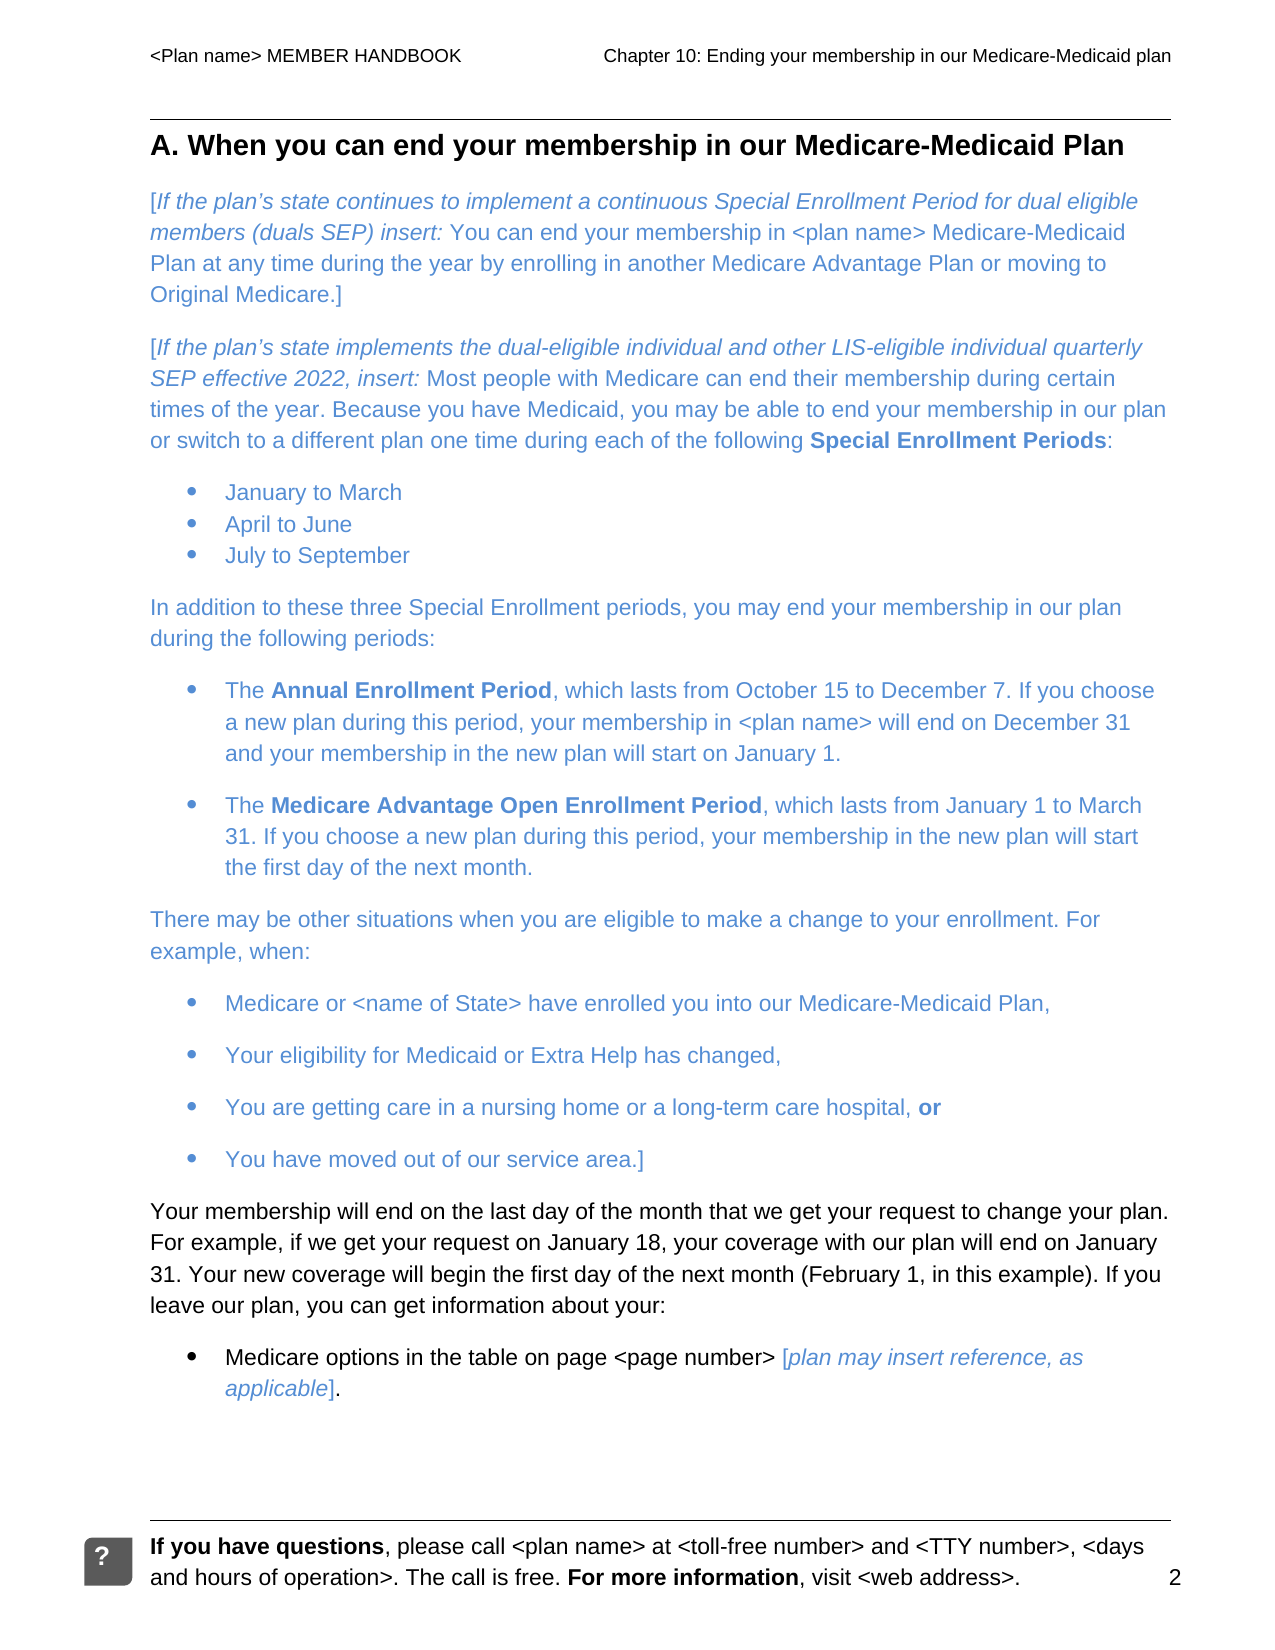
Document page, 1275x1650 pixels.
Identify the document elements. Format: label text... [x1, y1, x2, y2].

list You have moved out of our service area.] [187, 1142, 1171, 1174]
list The Medicare Advantage Open Enrollment Period, which lasts from January 1 to March 31. If you choose a new plan during this period, your membership in the new plan will start the first day of the next month. [187, 788, 1171, 882]
list July to September [187, 538, 1171, 569]
text Your membership will end on the last day of the month that we get your request to change your plan. For example, if we get your request on January 18, your coverage with our plan will end on January 31. Your new coverage will begin the first day of the next month (February 1, in this example). If you leave our plan, you can get information about your: [150, 1194, 1171, 1319]
text In addition to these three Special Enrollment periods, you may end your membership in our plan during the following periods: [150, 590, 1171, 653]
list The Annual Enrollment Period, which lasts from October 15 to December 7. If you choose a new plan during this period, your membership in <plan name> will end on December 31 and your membership in the new plan will start on January 1. [187, 674, 1171, 767]
text [If the plan’s state continues to implement a continuous Special Enrollment Period for dual eligible members (duals SEP) insert: You can end your membership in <plan name> Medicare-Medicaid Plan at any time during the year by enrolling in another Medicare Advantage Plan or moving to Original Medicare.] [150, 184, 1171, 309]
list January to March [187, 476, 1171, 507]
list You are getting care in a nursing home or a long-term care hospital, or [187, 1090, 1171, 1122]
text [If the plan’s state implements the dual-eligible individual and other LIS-eligible individual quarterly SEP effective 2022, insert: Most people with Medicare can end their membership during certain times of the year. Because you have Medicaid, you may be able to end your membership in our plan or switch to a different plan one time during each of the following Special Enrollment Periods: [150, 330, 1171, 455]
list Medicare options in the table on page <page number> [plan may insert reference, as applicable]. [187, 1340, 1171, 1403]
subtitle When you can end your membership in our Medicare-Medicaid Plan [150, 120, 1171, 163]
text There may be other situations when you are eligible to make a change to your enrollment. For example, when: [150, 903, 1171, 965]
list Your eligibility for Medicaid or Extra Help has changed, [187, 1038, 1171, 1069]
list Medicare or <name of State> have enrolled you into our Medicare-Medicaid Plan, [187, 986, 1171, 1017]
list April to June [187, 507, 1171, 538]
